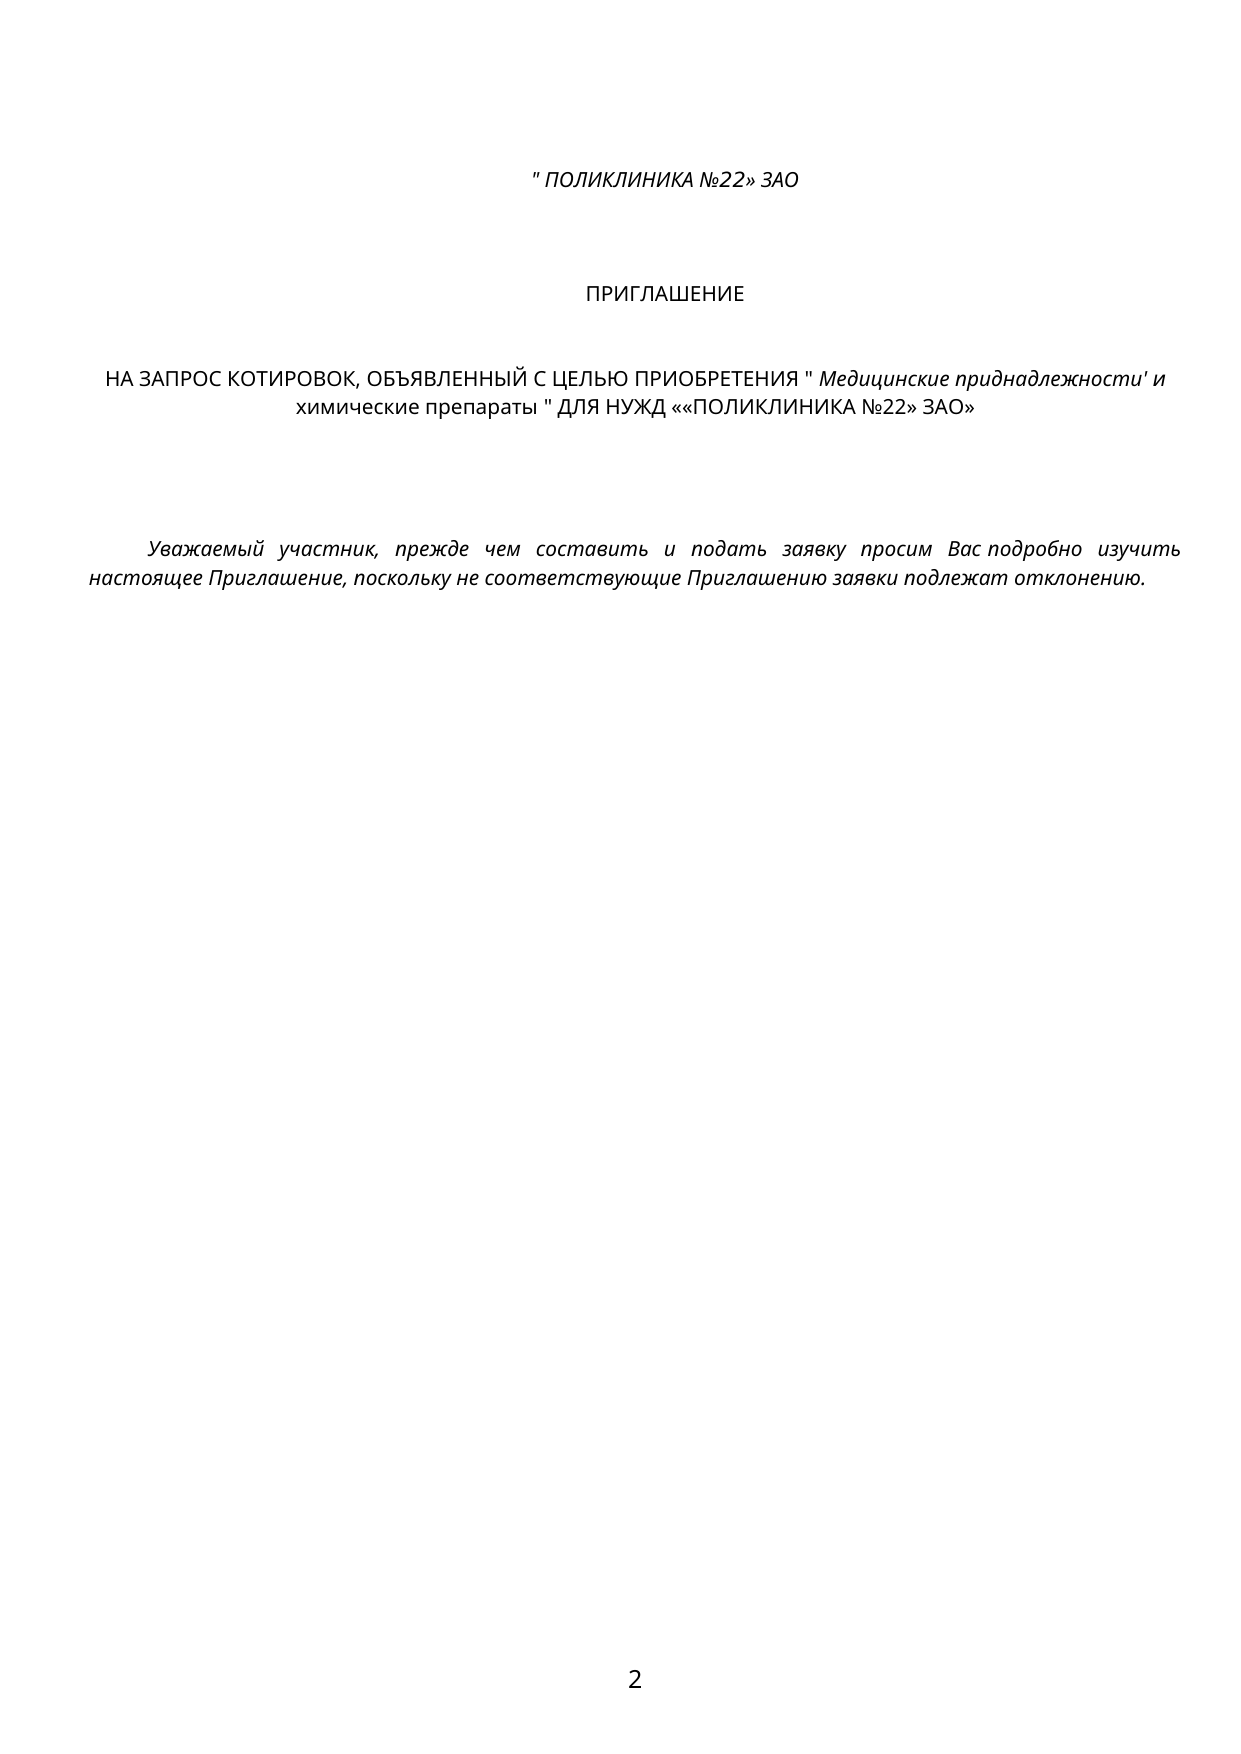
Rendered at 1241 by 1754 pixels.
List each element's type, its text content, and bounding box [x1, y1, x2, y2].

text " ПОЛИКЛИНИКА №22» ЗАО [89, 165, 1182, 193]
text НА ЗАПРОС КОТИРОВОК, ОБЪЯВЛЕННЫЙ С ЦЕЛЬЮ ПРИОБРЕТЕНИЯ " Медицинские приднадлежности' и химические препараты " ДЛЯ НУЖД ««ПОЛИКЛИНИКА №22» ЗАО» [89, 364, 1182, 421]
text Уважаемый участник, прежде чем составить и подать заявку просим Вас подробно изучить настоящее Приглашение, поскольку не соответствующие Приглашению заявки подлежат отклонению. [89, 534, 1181, 591]
text ПРИГЛАШЕНИЕ [89, 279, 1182, 307]
